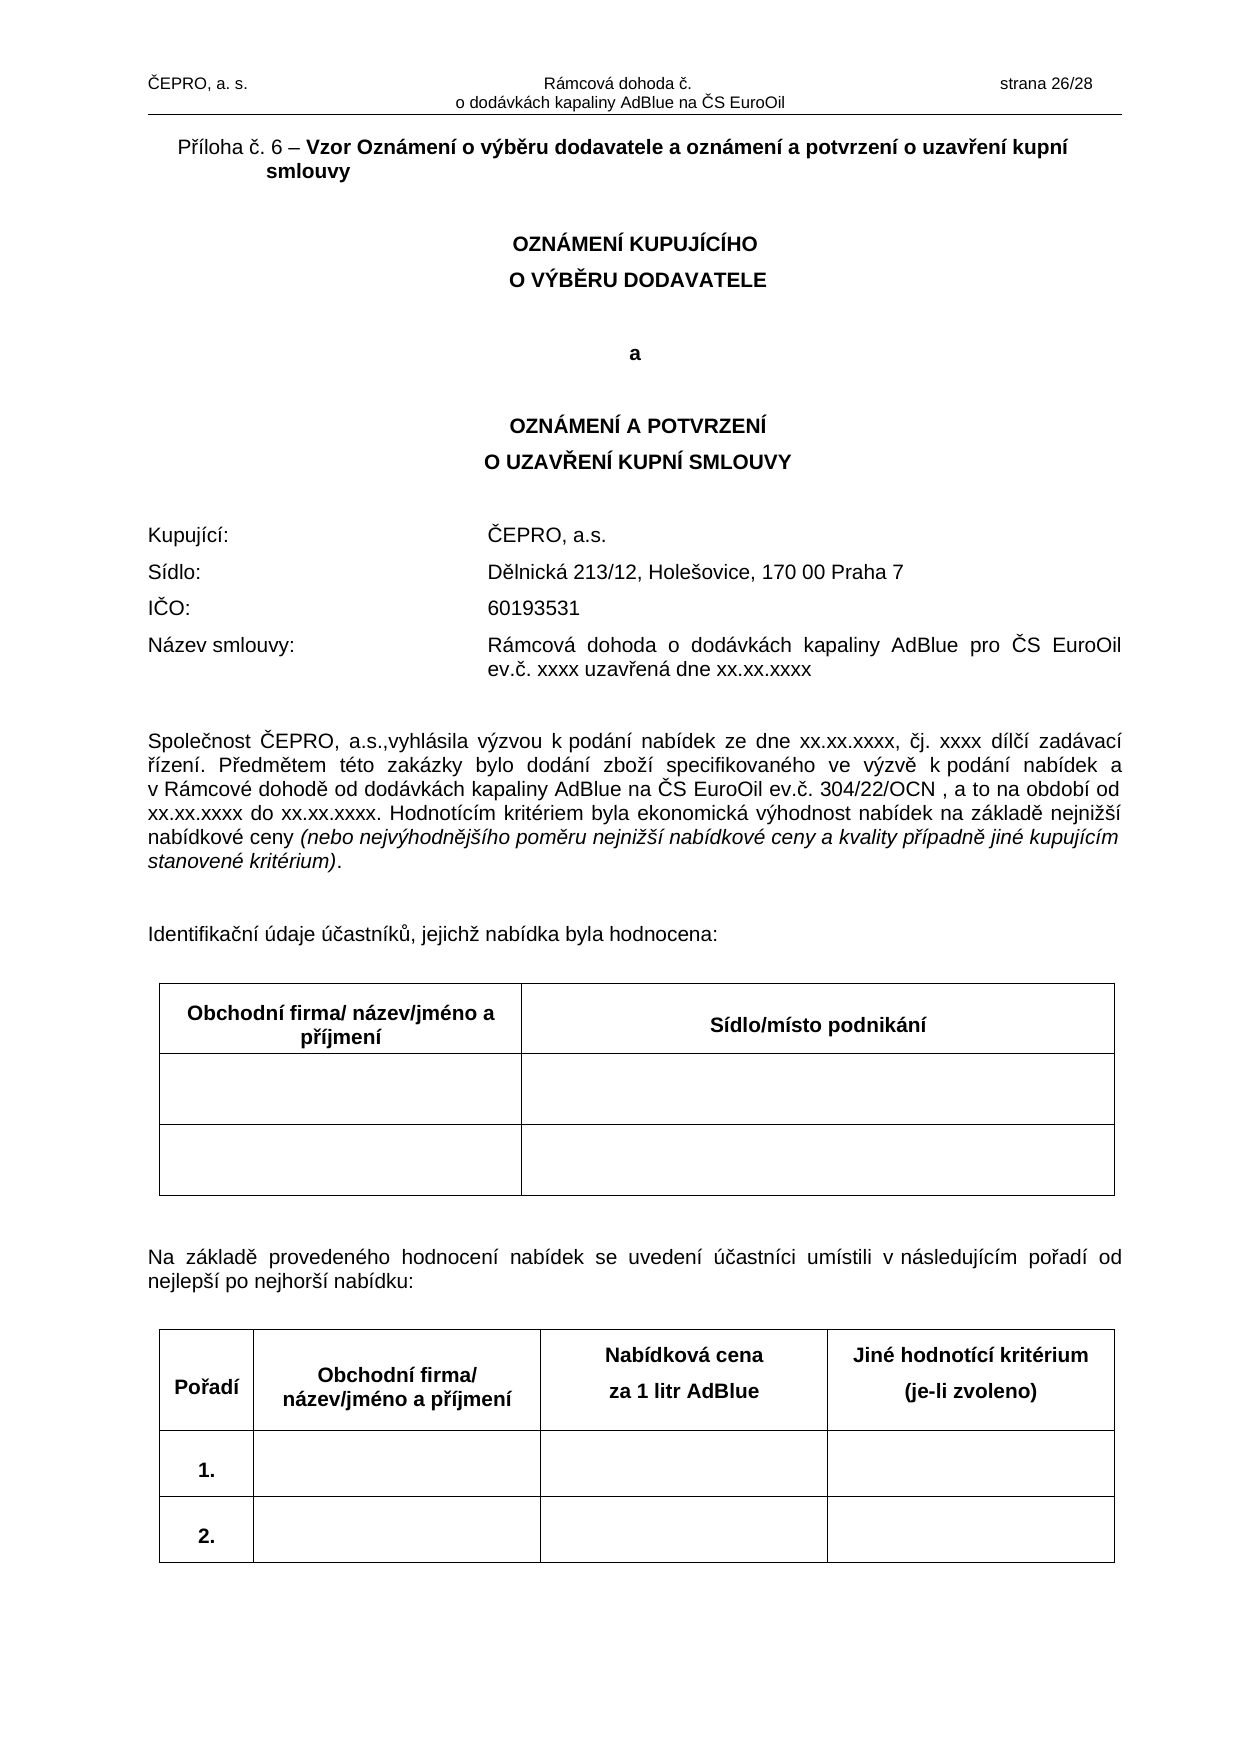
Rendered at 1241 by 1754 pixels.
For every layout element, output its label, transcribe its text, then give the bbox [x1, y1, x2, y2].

table_cell [254, 1431, 540, 1496]
table_cell [160, 1125, 521, 1195]
text Název smlouvy: Rámcová dohoda o dodávkách kapaliny AdBlue pro ČS EuroOil ev.č. xxxx uzavřená dne xx.xx.xxxx [148, 632, 1122, 680]
table_header Obchodní firma/ název/jméno a příjmení [254, 1330, 540, 1430]
text Na základě provedeného hodnocení nabídek se uvedení účastníci umístili v následujícím pořadí od nejlepší po nejhorší nabídku: [148, 1245, 1122, 1293]
table_cell [541, 1497, 827, 1562]
text OZNÁMENÍ KUPUJÍCÍHO [148, 231, 1122, 255]
table_header Jiné hodnotící kritérium (je-li zvoleno) [828, 1330, 1114, 1430]
list Příloha č. 6 – Vzor Oznámení o výběru dodavatele a oznámení a potvrzení o uzavření kupní smlouvy [177, 134, 1122, 182]
text Kupující: ČEPRO, a.s. [148, 523, 1122, 547]
table_cell [522, 1054, 1114, 1124]
table_cell [828, 1497, 1114, 1562]
table_cell [522, 1125, 1114, 1195]
text Společnost ČEPRO, a.s.,vyhlásila výzvou k podání nabídek ze dne xx.xx.xxxx, čj. xxxx dílčí zadávací řízení. Předmětem této zakázky bylo dodání zboží specifikovaného ve výzvě k podání nabídek a v Rámcové dohodě od dodávkách kapaliny AdBlue na ČS EuroOil ev.č. 304/22/OCN , a to na období od xx.xx.xxxx do xx.xx.xxxx. Hodnotícím kritériem byla ekonomická výhodnost nabídek na základě nejnižší nabídkové ceny (nebo nejvýhodnějšího poměru nejnižší nabídkové ceny a kvality případně jiné kupujícím stanovené kritérium). [148, 729, 1122, 873]
text O VÝBĚRU DODAVATELE [148, 268, 1122, 292]
table_cell 2. [160, 1497, 253, 1562]
table_cell [254, 1497, 540, 1562]
table_cell [160, 1054, 521, 1124]
table_header Obchodní firma/ název/jméno a příjmení [160, 984, 521, 1053]
text a [148, 341, 1122, 365]
text Sídlo: Dělnická 213/12, Holešovice, 170 00 Praha 7 [148, 559, 1122, 583]
text IČO: 60193531 [148, 596, 1122, 620]
table_header Pořadí [160, 1330, 253, 1430]
table_header Nabídková cena za 1 litr AdBlue [541, 1330, 827, 1430]
text Identifikační údaje účastníků, jejichž nabídka byla hodnocena: [148, 922, 1122, 946]
table_cell [541, 1431, 827, 1496]
text O UZAVŘENÍ KUPNÍ SMLOUVY [148, 450, 1122, 474]
text OZNÁMENÍ A POTVRZENÍ [148, 414, 1122, 438]
table_header Sídlo/místo podnikání [522, 984, 1114, 1053]
table_cell 1. [160, 1431, 253, 1496]
table_cell [828, 1431, 1114, 1496]
